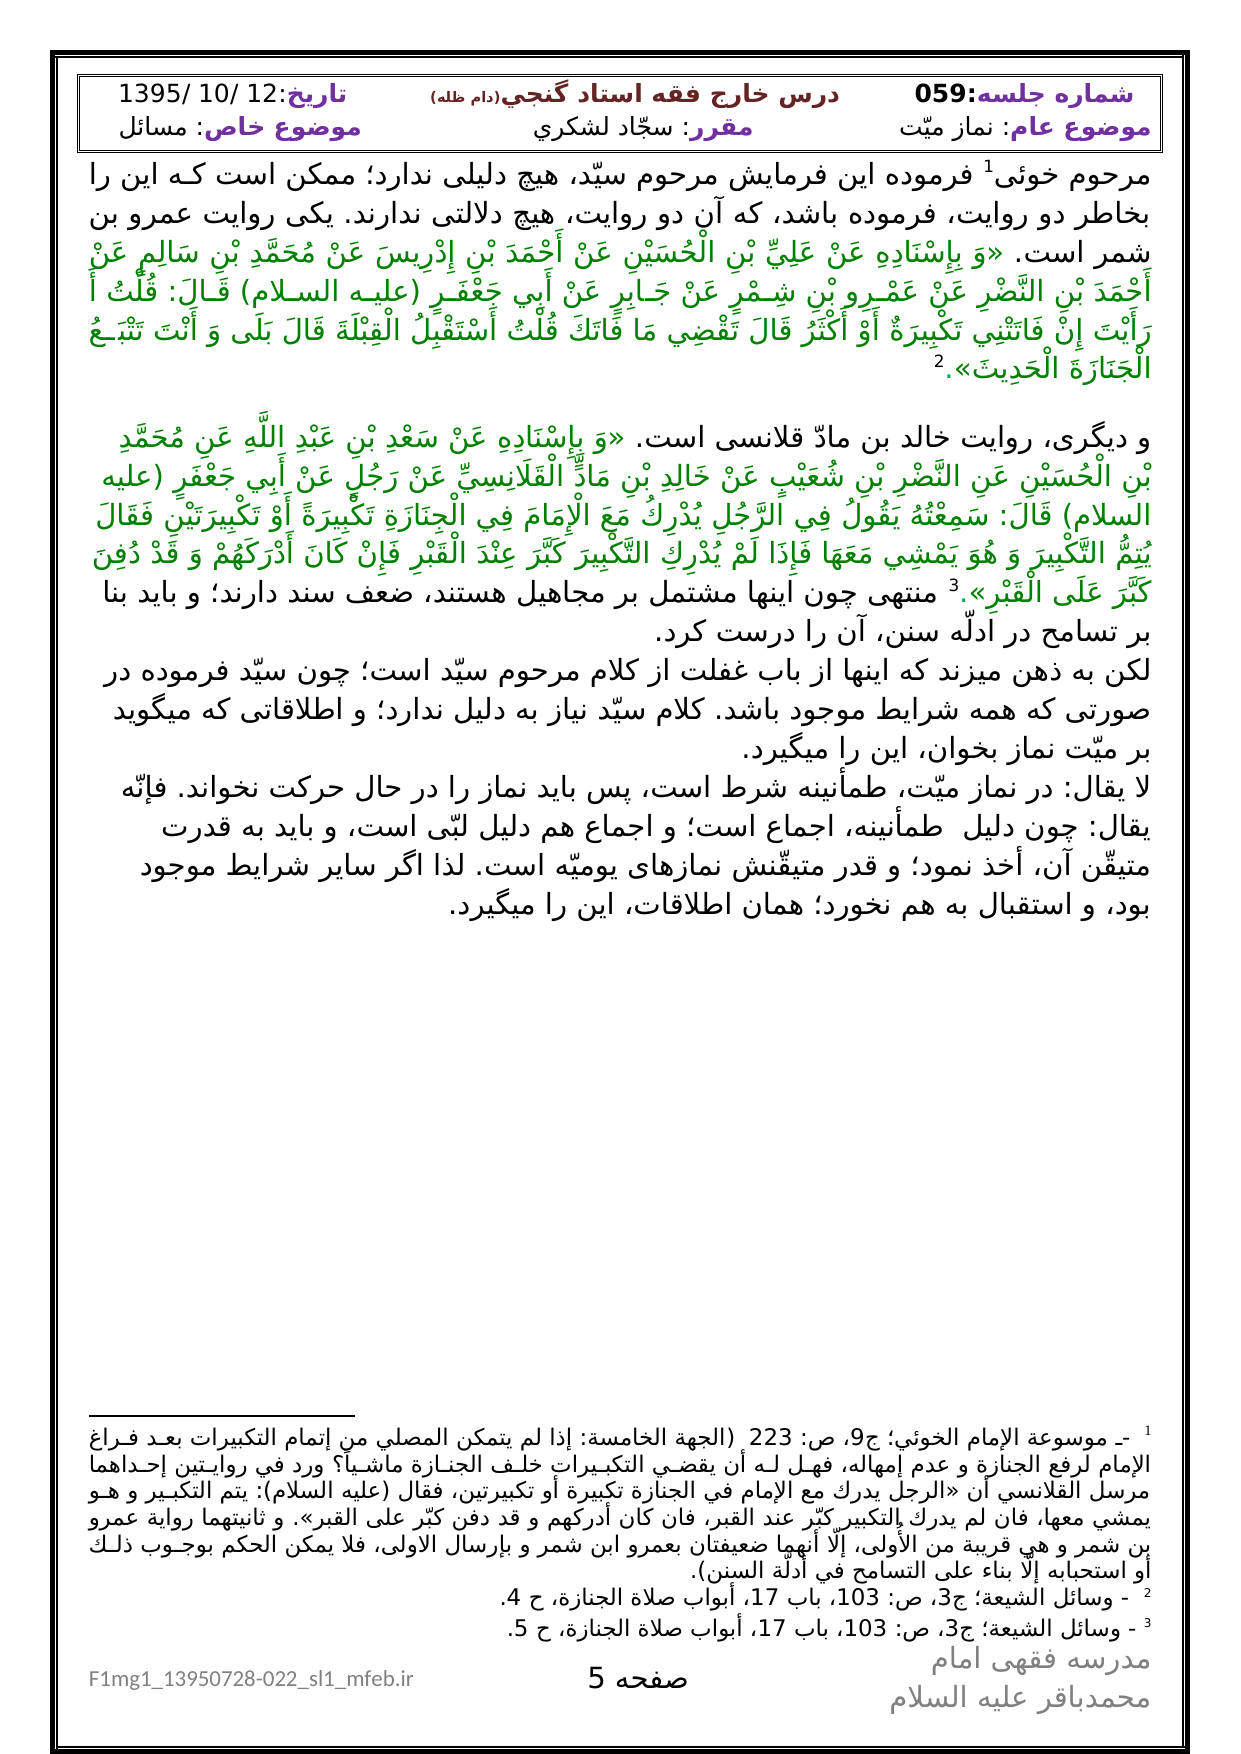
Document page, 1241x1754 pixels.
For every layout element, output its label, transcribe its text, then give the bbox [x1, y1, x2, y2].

text مرحوم خوئی فرموده این فرمایش مرحوم سیّد، هیچ دلیلی ندارد؛ ممکن است که این را بخاطر دو روایت، فرموده باشد، که آن دو روایت، هیچ دلالتی ندارند. یکی روایت عمرو بن شمر است. «وَ بِإِسْنَادِهِ عَنْ عَلِيِّ بْنِ الْحُسَيْنِ عَنْ أَحْمَدَ بْنِ إِدْرِيسَ عَنْ مُحَمَّدِ بْنِ سَالِمٍ عَنْ أَحْمَدَ بْنِ النَّضْرِ عَنْ عَمْرِو بْنِ شِمْرٍ عَنْ جَابِرٍ عَنْ أَبِي جَعْفَرٍ (علیه السلام) قَالَ: قُلْتُ أَ رَأَيْتَ إِنْ فَاتَتْنِي تَكْبِيرَةٌ أَوْ أَكْثَرُ قَالَ تَقْضِي مَا فَاتَكَ قُلْتُ أَسْتَقْبِلُ الْقِبْلَةَ قَالَ بَلَى وَ أَنْتَ تَتْبَعُ الْجَنَازَةَ الْحَدِيثَ». [89, 157, 1152, 386]
text و دیگری، روایت خالد بن مادّ قلانسی است. «وَ بِإِسْنَادِهِ عَنْ سَعْدِ بْنِ عَبْدِ اللَّهِ عَنِ مُحَمَّدِ بْنِ الْحُسَيْنِ عَنِ النَّضْرِ بْنِ شُعَيْبٍ عَنْ خَالِدِ بْنِ مَادٍّ الْقَلَانِسِيِّ عَنْ رَجُلٍ عَنْ أَبِي جَعْفَرٍ (علیه السلام) قَالَ: سَمِعْتُهُ يَقُولُ فِي الرَّجُلِ يُدْرِكُ مَعَ الْإِمَامَ فِي الْجِنَازَةِ تَكْبِيرَةً أَوْ تَكْبِيرَتَيْنِ فَقَالَ يُتِمُّ التَّكْبِيرَ وَ هُوَ يَمْشِي مَعَهَا فَإِذَا لَمْ يُدْرِكِ التَّكْبِيرَ كَبَّرَ عِنْدَ الْقَبْرِ فَإِنْ كَانَ أَدْرَكَهُمْ وَ قَدْ دُفِنَ كَبَّرَ عَلَى الْقَبْرِ». منتهی چون اینها مشتمل بر مجاهیل هستند، ضعف سند دارند؛ و باید بنا بر تسامح در ادلّه سنن، آن را درست کرد. [89, 420, 1152, 649]
text لا یقال: در نماز میّت، طمأنینه شرط است، پس باید نماز را در حال حرکت نخواند. فإنّه یقال: چون دلیل طمأنینه، اجماع است؛ و اجماع هم دلیل لبّی است، و باید به قدرت متیقّن آن، أخذ نمود؛ و قدر متیقّنش نمازهای یومیّه است. لذا اگر سایر شرایط موجود بود، و استقبال به هم نخورد؛ همان اطلاقات، این را میگیرد. [89, 771, 1152, 921]
text لکن به ذهن میزند که اینها از باب غفلت از کلام مرحوم سیّد است؛ چون سیّد فرموده در صورتی که همه شرایط موجود باشد. کلام سیّد نیاز به دلیل ندارد؛ و اطلاقاتی که میگوید بر میّت نماز بخوان، این را میگیرد. [89, 654, 1152, 766]
